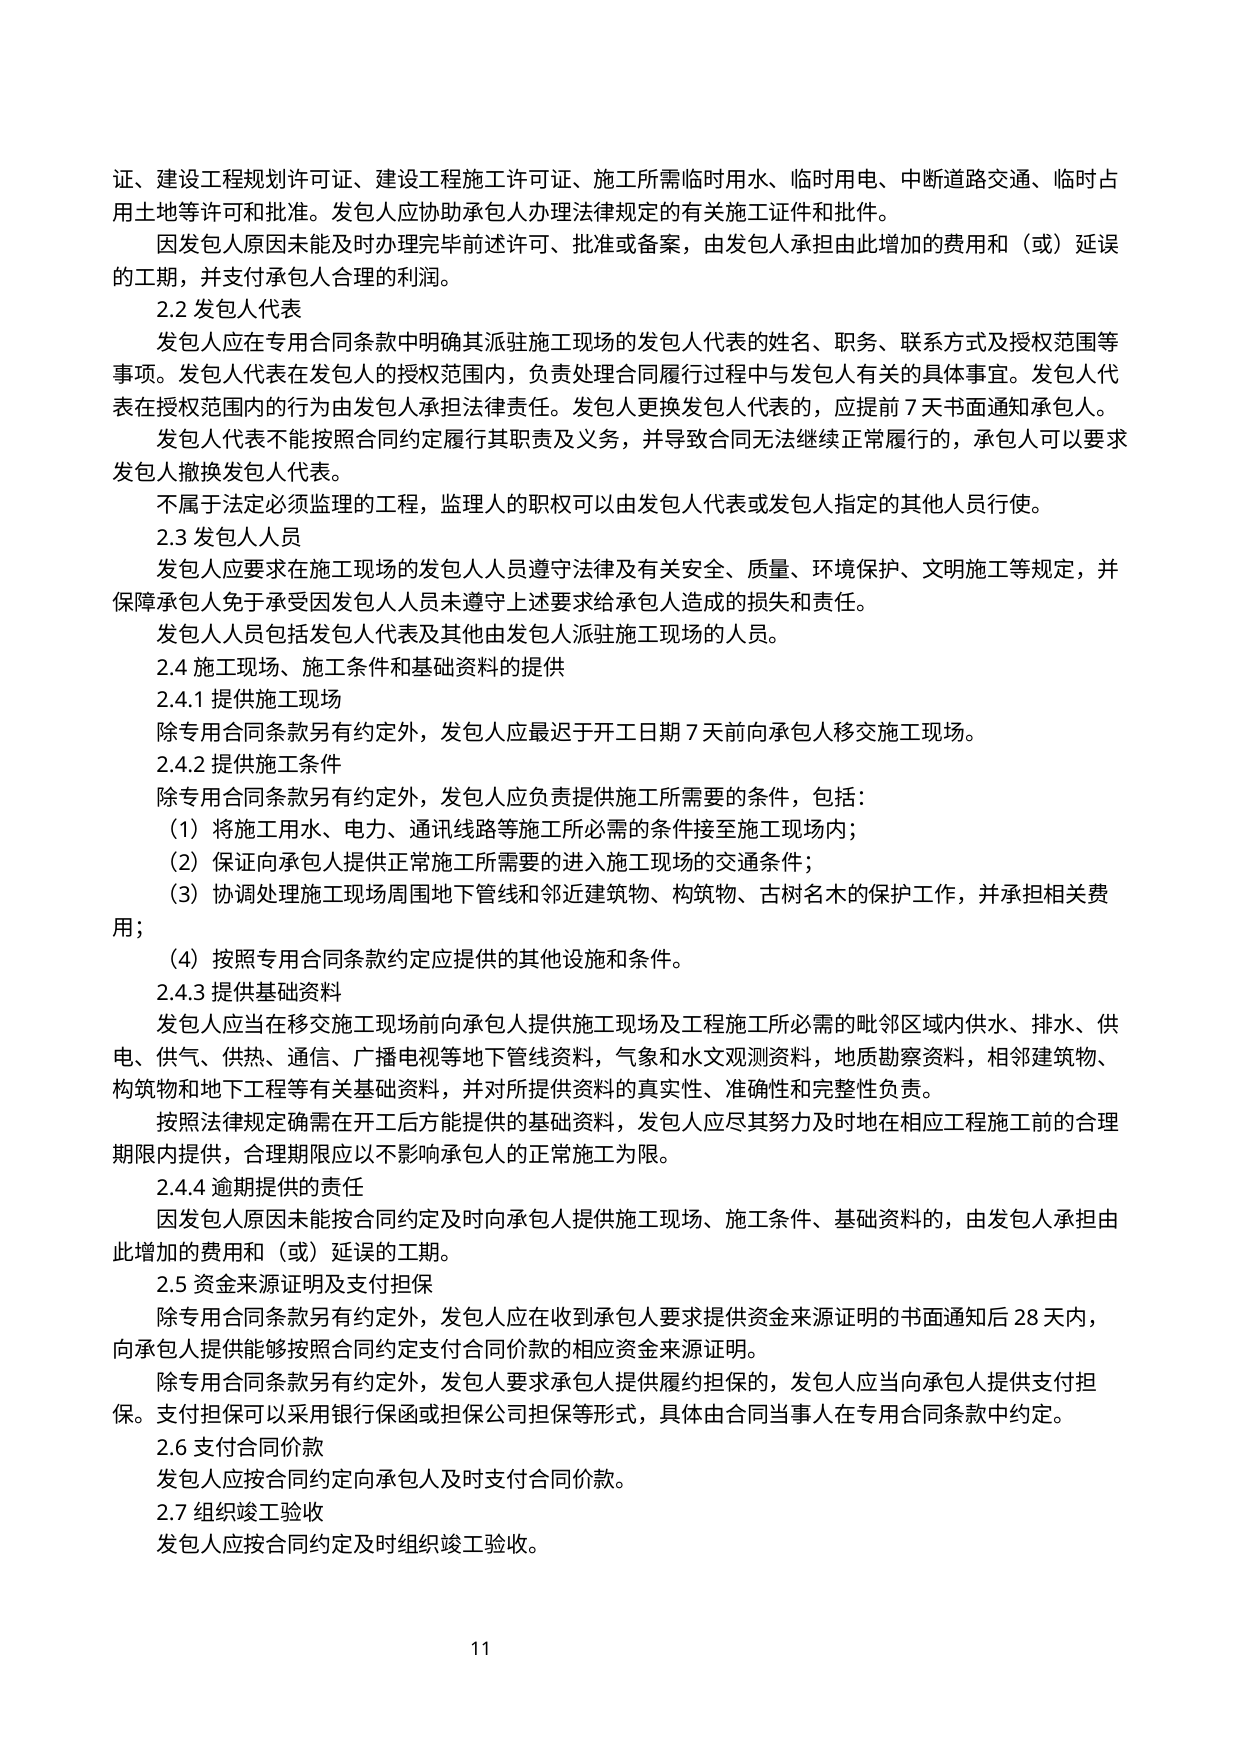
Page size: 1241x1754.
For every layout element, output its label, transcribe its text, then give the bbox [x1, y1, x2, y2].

text 除专用合同条款另有约定外，发包人应在收到承包人要求提供资金来源证明的书面通知后28天内，向承包人提供能够按照合同约定支付合同价款的相应资金来源证明。 [112, 1299, 1128, 1364]
text （1）将施工用水、电力、通讯线路等施工所必需的条件接至施工现场内； [112, 812, 1128, 844]
text （2）保证向承包人提供正常施工所需要的进入施工现场的交通条件； [112, 844, 1128, 877]
text 2.4.4 逾期提供的责任 [112, 1169, 1128, 1202]
subtitle 2.2 发包人代表 [112, 292, 1128, 324]
text 因发包人原因未能及时办理完毕前述许可、批准或备案，由发包人承担由此增加的费用和（或）延误的工期，并支付承包人合理的利润。 [112, 227, 1128, 292]
text 除专用合同条款另有约定外，发包人应最迟于开工日期7天前向承包人移交施工现场。 [112, 714, 1128, 747]
text 因发包人原因未能按合同约定及时向承包人提供施工现场、施工条件、基础资料的，由发包人承担由此增加的费用和（或）延误的工期。 [112, 1202, 1128, 1267]
subtitle 2.3 发包人人员 [112, 519, 1128, 552]
text 2.4.2 提供施工条件 [112, 747, 1128, 779]
text 除专用合同条款另有约定外，发包人应负责提供施工所需要的条件，包括： [112, 779, 1128, 812]
text 2.4.1 提供施工现场 [112, 682, 1128, 714]
text 除专用合同条款另有约定外，发包人要求承包人提供履约担保的，发包人应当向承包人提供支付担保。支付担保可以采用银行保函或担保公司担保等形式，具体由合同当事人在专用合同条款中约定。 [112, 1364, 1128, 1429]
subtitle 2.4 施工现场、施工条件和基础资料的提供 [112, 649, 1128, 682]
text 发包人应按合同约定向承包人及时支付合同价款。 [112, 1462, 1128, 1494]
text 发包人代表不能按照合同约定履行其职责及义务，并导致合同无法继续正常履行的，承包人可以要求发包人撤换发包人代表。 [112, 422, 1128, 487]
subtitle 2.6 支付合同价款 [112, 1429, 1128, 1462]
text （4）按照专用合同条款约定应提供的其他设施和条件。 [112, 942, 1128, 974]
text 发包人应按合同约定及时组织竣工验收。 [112, 1527, 1128, 1559]
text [112, 162, 1128, 227]
subtitle 2.7 组织竣工验收 [112, 1494, 1128, 1527]
text 按照法律规定确需在开工后方能提供的基础资料，发包人应尽其努力及时地在相应工程施工前的合理期限内提供，合理期限应以不影响承包人的正常施工为限。 [112, 1104, 1128, 1169]
text （3）协调处理施工现场周围地下管线和邻近建筑物、构筑物、古树名木的保护工作，并承担相关费用； [112, 877, 1128, 942]
text 2.4.3 提供基础资料 [112, 974, 1128, 1007]
subtitle 2.5 资金来源证明及支付担保 [112, 1267, 1128, 1299]
text 不属于法定必须监理的工程，监理人的职权可以由发包人代表或发包人指定的其他人员行使。 [112, 487, 1128, 519]
text 发包人应要求在施工现场的发包人人员遵守法律及有关安全、质量、环境保护、文明施工等规定，并保障承包人免于承受因发包人人员未遵守上述要求给承包人造成的损失和责任。 [112, 552, 1128, 617]
text 发包人应在专用合同条款中明确其派驻施工现场的发包人代表的姓名、职务、联系方式及授权范围等事项。发包人代表在发包人的授权范围内，负责处理合同履行过程中与发包人有关的具体事宜。发包人代表在授权范围内的行为由发包人承担法律责任。发包人更换发包人代表的，应提前7天书面通知承包人。 [112, 324, 1128, 422]
text 发包人应当在移交施工现场前向承包人提供施工现场及工程施工所必需的毗邻区域内供水、排水、供电、供气、供热、通信、广播电视等地下管线资料，气象和水文观测资料，地质勘察资料，相邻建筑物、构筑物和地下工程等有关基础资料，并对所提供资料的真实性、准确性和完整性负责。 [112, 1007, 1128, 1104]
text 发包人人员包括发包人代表及其他由发包人派驻施工现场的人员。 [112, 617, 1128, 649]
